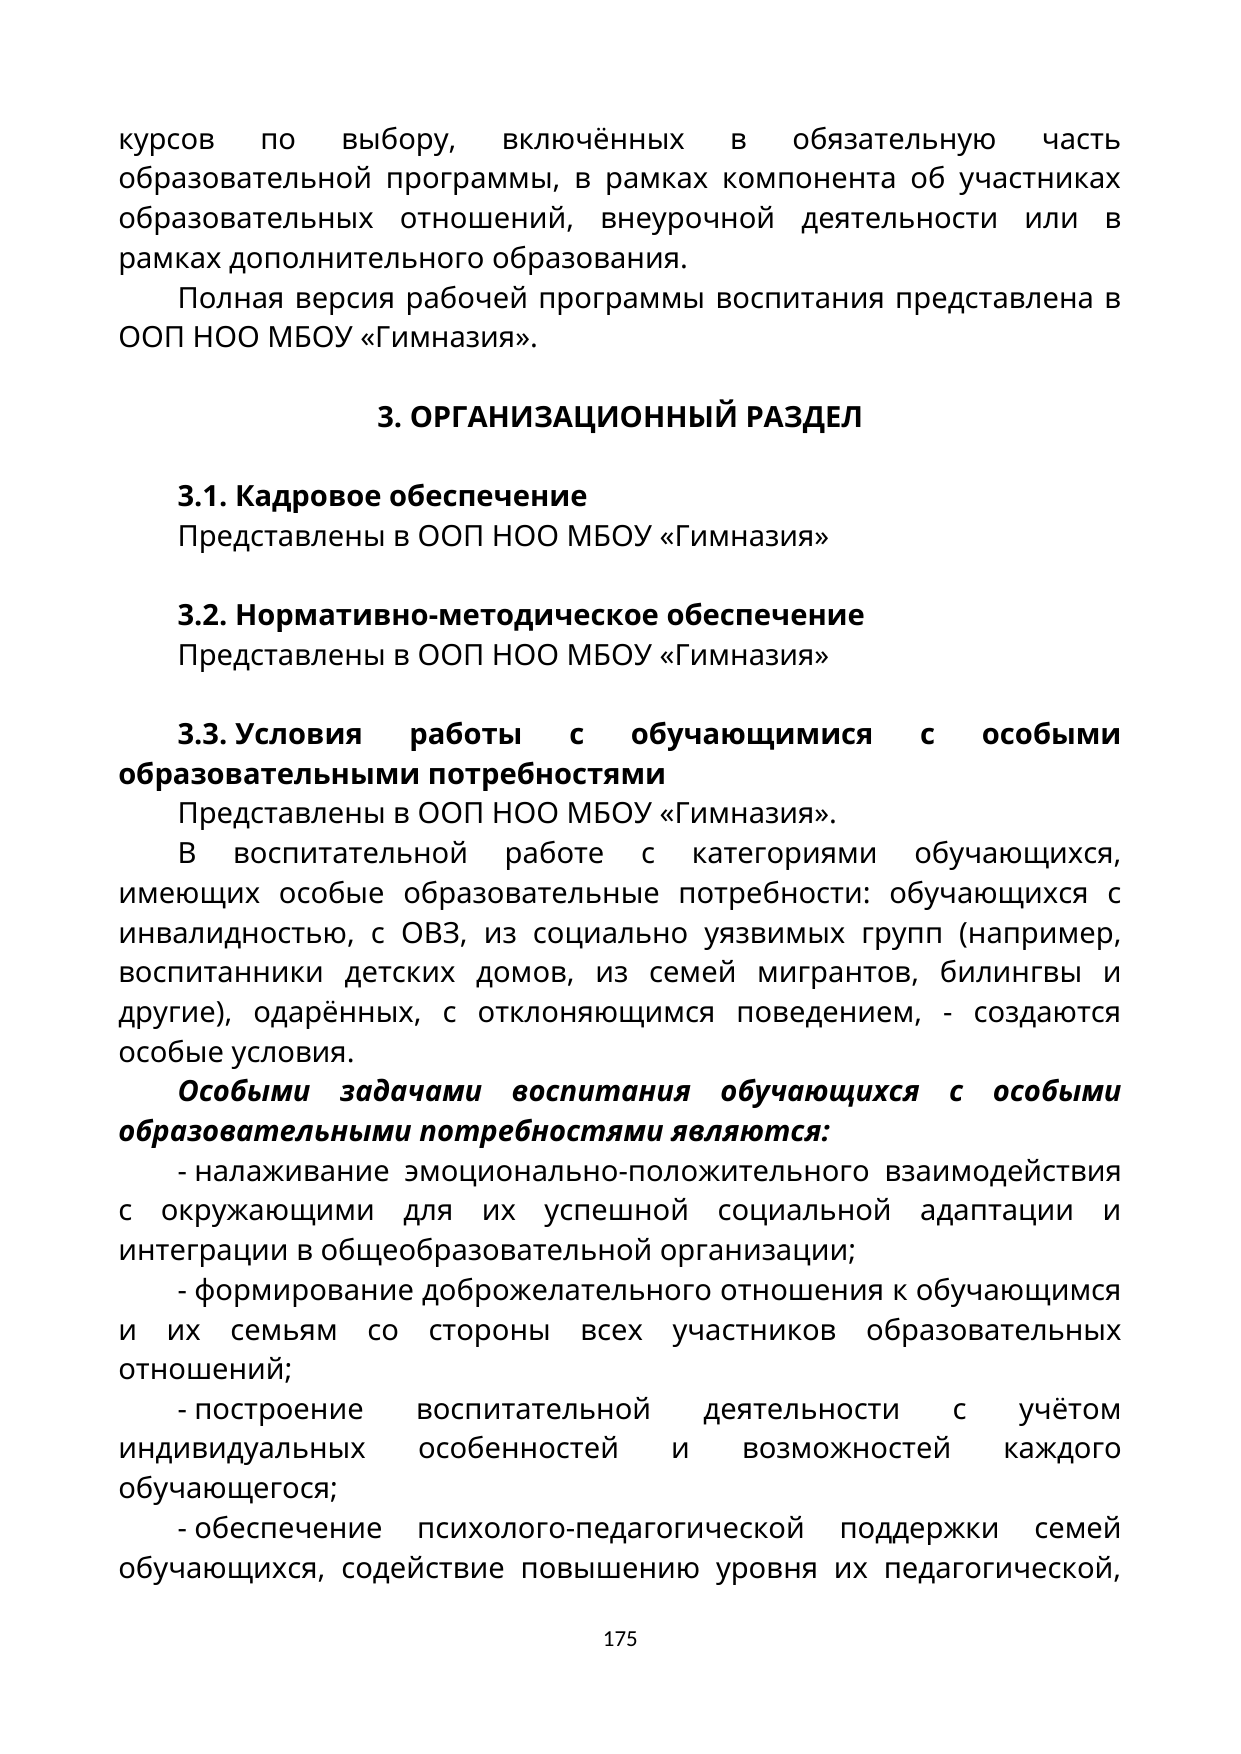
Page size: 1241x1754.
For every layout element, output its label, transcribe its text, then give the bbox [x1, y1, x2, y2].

text 3.2. Нормативно-методическое обеспечение [118, 594, 1122, 634]
text Представлены в ООП НОО МБОУ «Гимназия» [118, 515, 1122, 555]
text 3.1. Кадровое обеспечение [118, 475, 1122, 515]
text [118, 1507, 1122, 1587]
text 3.3. Условия работы с обучающимися с особыми образовательными потребностями [118, 713, 1122, 793]
text 3. ОРГАНИЗАЦИОННЫЙ РАЗДЕЛ [118, 396, 1122, 436]
text Представлены в ООП НОО МБОУ «Гимназия» [118, 634, 1122, 674]
text - формирование доброжелательного отношения к обучающимся и их семьям со стороны всех участников образовательных отношений; [118, 1269, 1122, 1388]
text Полная версия рабочей программы воспитания представлена в ООП НОО МБОУ «Гимназия». [118, 277, 1122, 356]
text - налаживание эмоционально-положительного взаимодействия с окружающими для их успешной социальной адаптации и интеграции в общеобразовательной организации; [118, 1150, 1122, 1269]
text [118, 118, 1122, 277]
text Представлены в ООП НОО МБОУ «Гимназия». [118, 793, 1122, 832]
text В воспитательной работе с категориями обучающихся, имеющих особые образовательные потребности: обучающихся с инвалидностью, с ОВЗ, из социально уязвимых групп (например, воспитанники детских домов, из семей мигрантов, билингвы и другие), одарённых, с отклоняющимся поведением, - создаются особые условия. [118, 832, 1122, 1071]
text - построение воспитательной деятельности с учётом индивидуальных особенностей и возможностей каждого обучающегося; [118, 1388, 1122, 1507]
text Особыми задачами воспитания обучающихся с особыми образовательными потребностями являются: [118, 1071, 1122, 1150]
